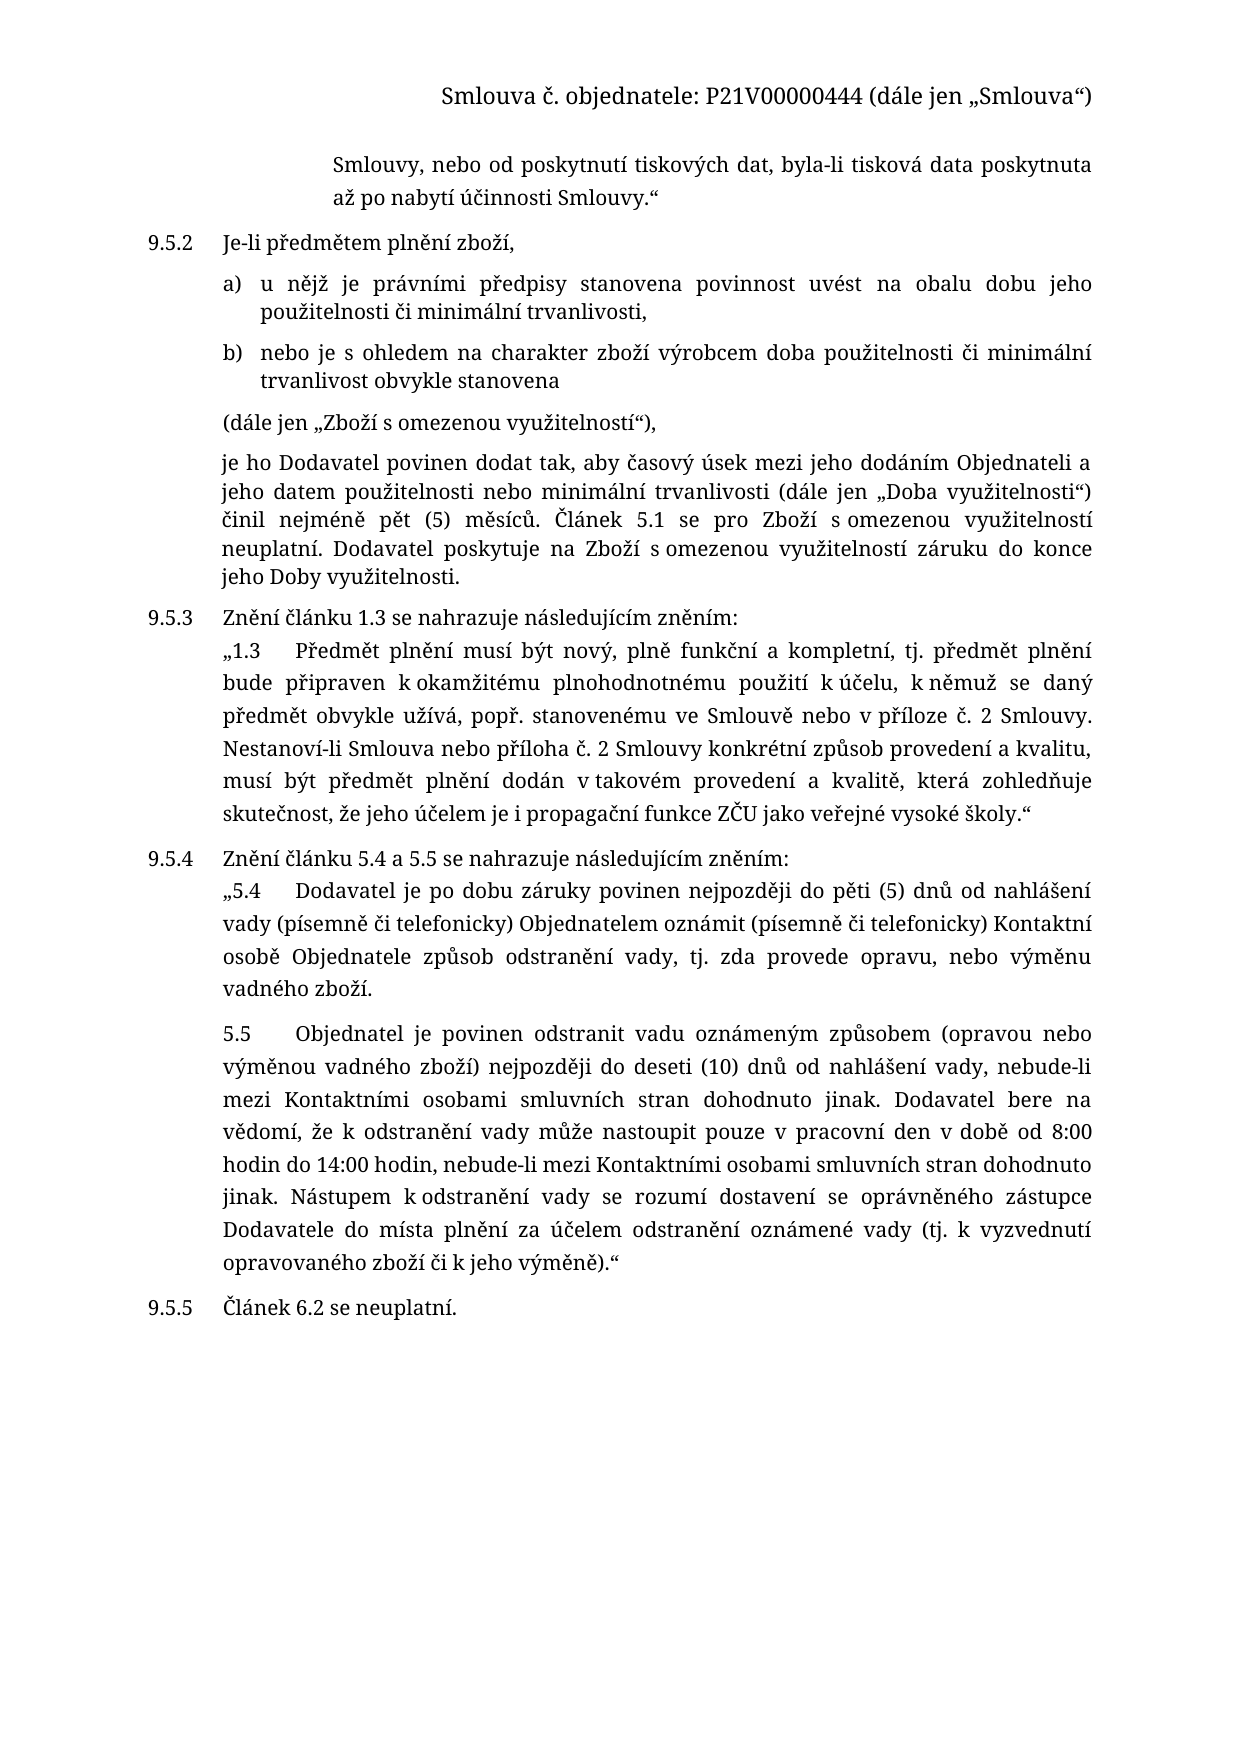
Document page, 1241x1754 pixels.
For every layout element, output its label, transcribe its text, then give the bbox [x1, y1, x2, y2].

list u nějž je právními předpisy stanovena povinnost uvést na obalu dobu jeho použitelnosti či minimální trvanlivosti, [223, 269, 1093, 326]
list 5.5 Objednatel je povinen odstranit vadu oznámeným způsobem (opravou nebo výměnou vadného zboží) nejpozději do deseti (10) dnů od nahlášení vady, nebude-li mezi Kontaktními osobami smluvních stran dohodnuto jinak. Dodavatel bere na vědomí, že k odstranění vady může nastoupit pouze v pracovní den v době od 8:00 hodin do 14:00 hodin, nebude-li mezi Kontaktními osobami smluvních stran dohodnuto jinak. Nástupem k odstranění vady se rozumí dostavení se oprávněného zástupce Dodavatele do místa plnění za účelem odstranění oznámené vady (tj. k vyzvednutí opravovaného zboží či k jeho výměně).“ [223, 1019, 1093, 1276]
text (dále jen „Zboží s omezenou využitelností“), [223, 408, 1093, 436]
list Je-li předmětem plnění zboží, [148, 228, 1093, 256]
list „1.3 Předmět plnění musí být nový, plně funkční a kompletní, tj. předmět plnění bude připraven k okamžitému plnohodnotnému použití k účelu, k němuž se daný předmět obvykle užívá, popř. stanovenému ve Smlouvě nebo v příloze č. 2 Smlouvy. Nestanoví-li Smlouva nebo příloha č. 2 Smlouvy konkrétní způsob provedení a kvalitu, musí být předmět plnění dodán v takovém provedení a kvalitě, která zohledňuje skutečnost, že jeho účelem je i propagační funkce ZČU jako veřejné vysoké školy.“ [223, 636, 1093, 827]
list Znění článku 1.3 se nahrazuje následujícím zněním: [148, 603, 1093, 632]
list „5.4 Dodavatel je po dobu záruky povinen nejpozději do pěti (5) dnů od nahlášení vady (písemně či telefonicky) Objednatelem oznámit (písemně či telefonicky) Kontaktní osobě Objednatele způsob odstranění vady, tj. zda provede opravu, nebo výměnu vadného zboží. [223, 877, 1093, 1003]
list Znění článku 5.4 a 5.5 se nahrazuje následujícím zněním: [148, 844, 1093, 872]
list nebo je s ohledem na charakter zboží výrobcem doba použitelnosti či minimální trvanlivost obvykle stanovena [223, 338, 1093, 395]
text je ho Dodavatel povinen dodat tak, aby časový úsek mezi jeho dodáním Objednateli a jeho datem použitelnosti nebo minimální trvanlivosti (dále jen „Doba využitelnosti“) činil nejméně pět (5) měsíců. Článek 5.1 se pro Zboží s omezenou využitelností neuplatní. Dodavatel poskytuje na Zboží s omezenou využitelností záruku do konce jeho Doby využitelnosti. [221, 448, 1093, 591]
list Článek 6.2 se neuplatní. [148, 1293, 1093, 1321]
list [295, 150, 1093, 211]
